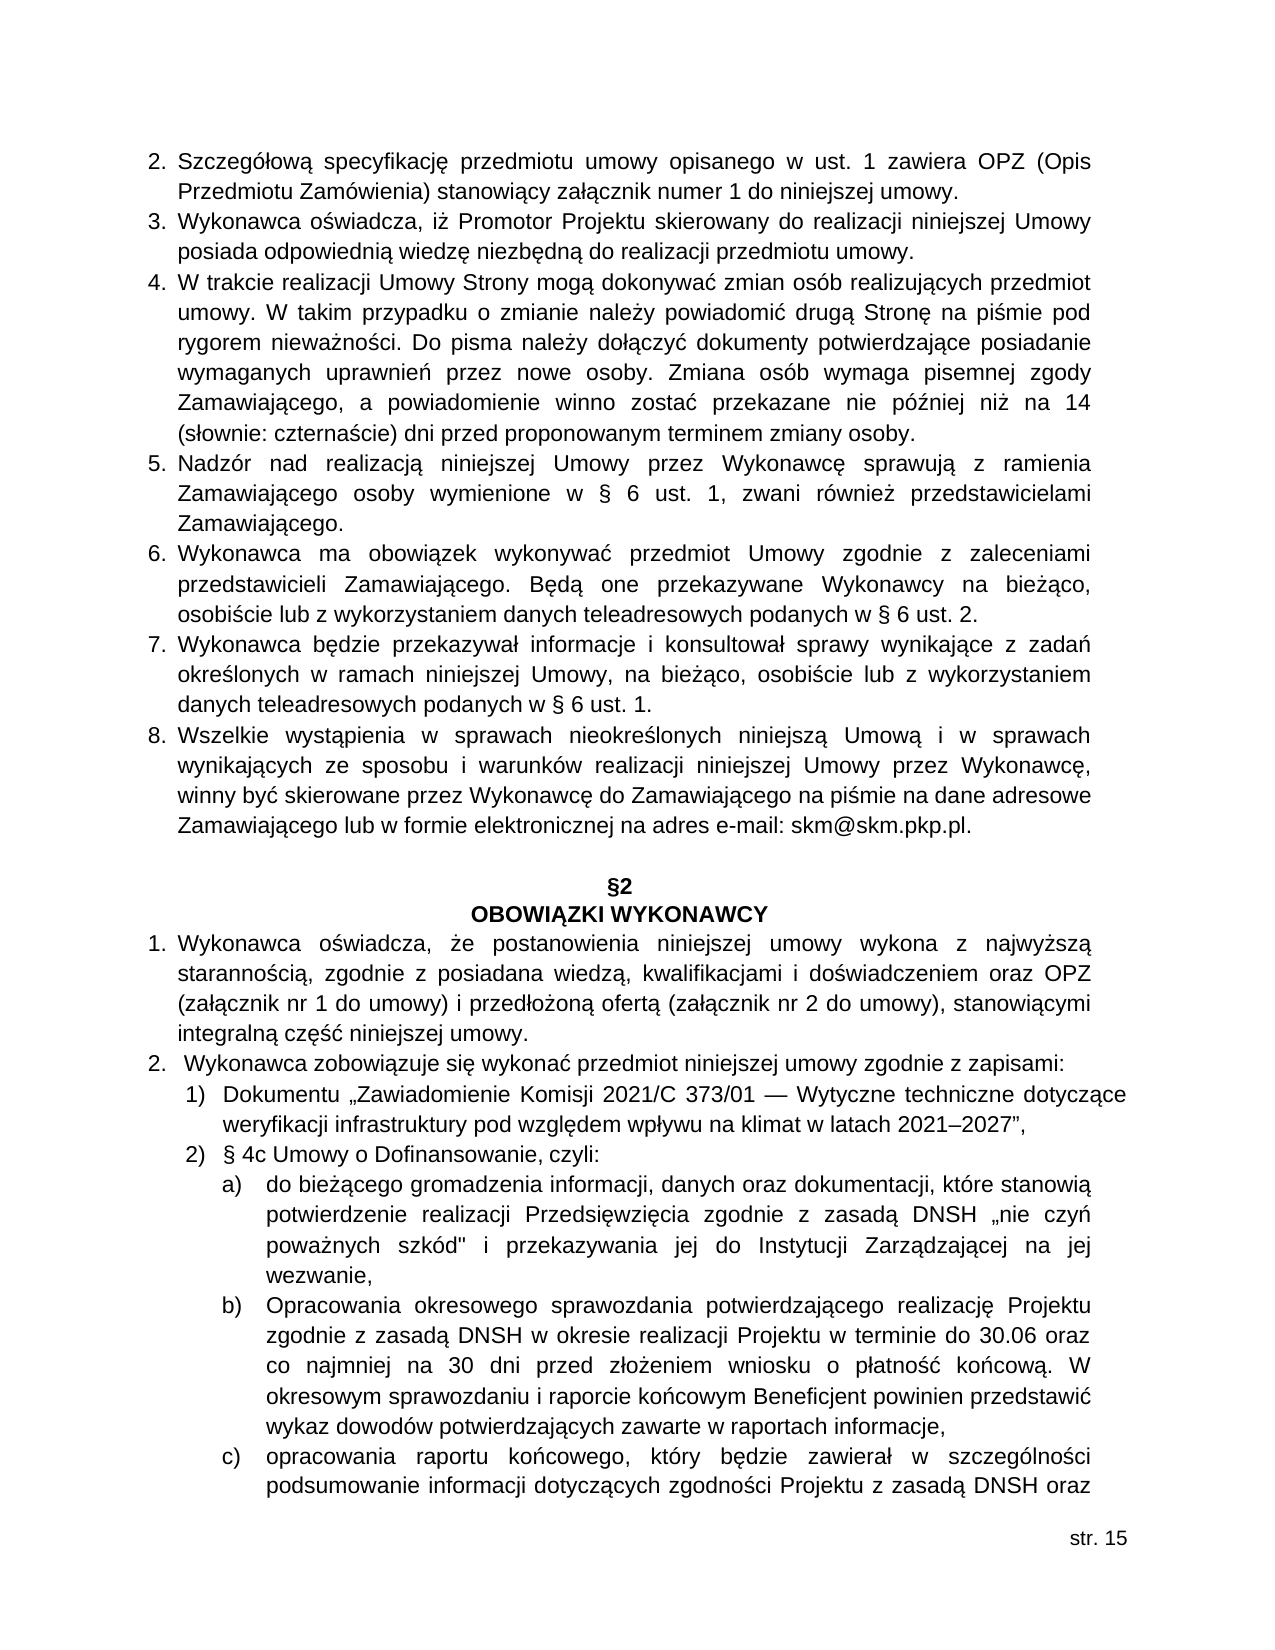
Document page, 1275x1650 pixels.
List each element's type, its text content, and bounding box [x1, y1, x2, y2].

list Wykonawca oświadcza, iż Promotor Projektu skierowany do realizacji niniejszej Umowy posiada odpowiednią wiedzę niezbędną do realizacji przedmiotu umowy. [148, 208, 1092, 265]
list Wykonawca będzie przekazywał informacje i konsultował sprawy wynikające z zadań określonych w ramach niniejszej Umowy, na bieżąco, osobiście lub z wykorzystaniem danych teleadresowych podanych w § 6 ust. 1. [148, 631, 1092, 718]
list Wszelkie wystąpienia w sprawach nieokreślonych niniejszą Umową i w sprawach wynikających ze sposobu i warunków realizacji niniejszej Umowy przez Wykonawcę, winny być skierowane przez Wykonawcę do Zamawiającego na piśmie na dane adresowe Zamawiającego lub w formie elektronicznej na adres e-mail: skm@skm.pkp.pl. [148, 722, 1092, 839]
list W trakcie realizacji Umowy Strony mogą dokonywać zmian osób realizujących przedmiot umowy. W takim przypadku o zmianie należy powiadomić drugą Stronę na piśmie pod rygorem nieważności. Do pisma należy dołączyć dokumenty potwierdzające posiadanie wymaganych uprawnień przez nowe osoby. Zmiana osób wymaga pisemnej zgody Zamawiającego, a powiadomienie winno zostać przekazane nie później niż na 14 (słownie: czternaście) dni przed proponowanym terminem zmiany osoby. [148, 268, 1092, 446]
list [222, 1443, 1092, 1499]
list Wykonawca zobowiązuje się wykonać przedmiot niniejszej umowy zgodnie z zapisami: [148, 1050, 1092, 1077]
list Opracowania okresowego sprawozdania potwierdzającego realizację Projektu zgodnie z zasadą DNSH w okresie realizacji Projektu w terminie do 30.06 oraz co najmniej na 30 dni przed złożeniem wniosku o płatność końcową. W okresowym sprawozdaniu i raporcie końcowym Beneficjent powinien przedstawić wykaz dowodów potwierdzających zawarte w raportach informacje, [222, 1292, 1092, 1439]
subtitle OBOWIĄZKI WYKONAWCY [148, 901, 1091, 927]
list Szczegółową specyfikację przedmiotu umowy opisanego w ust. 1 zawiera OPZ (Opis Przedmiotu Zamówienia) stanowiący załącznik numer 1 do niniejszej umowy. [148, 148, 1092, 204]
list Dokumentu „Zawiadomienie Komisji 2021/C 373/01 — Wytyczne techniczne dotyczące weryfikacji infrastruktury pod względem wpływu na klimat w latach 2021–2027”, [185, 1081, 1127, 1137]
list do bieżącego gromadzenia informacji, danych oraz dokumentacji, które stanowią potwierdzenie realizacji Przedsięwzięcia zgodnie z zasadą DNSH „nie czyń poważnych szkód" i przekazywania jej do Instytucji Zarządzającej na jej wezwanie, [222, 1171, 1092, 1288]
subtitle §2 [148, 873, 1091, 899]
list Wykonawca oświadcza, że postanowienia niniejszej umowy wykona z najwyższą starannością, zgodnie z posiadana wiedzą, kwalifikacjami i doświadczeniem oraz OPZ (załącznik nr 1 do umowy) i przedłożoną ofertą (załącznik nr 2 do umowy), stanowiącymi integralną część niniejszej umowy. [148, 929, 1092, 1047]
list Wykonawca ma obowiązek wykonywać przedmiot Umowy zgodnie z zaleceniami przedstawicieli Zamawiającego. Będą one przekazywane Wykonawcy na bieżąco, osobiście lub z wykorzystaniem danych teleadresowych podanych w § 6 ust. 2. [148, 540, 1092, 627]
list § 4c Umowy o Dofinansowanie, czyli: [185, 1141, 1127, 1167]
list Nadzór nad realizacją niniejszej Umowy przez Wykonawcę sprawują z ramienia Zamawiającego osoby wymienione w § 6 ust. 1, zwani również przedstawicielami Zamawiającego. [148, 450, 1092, 537]
